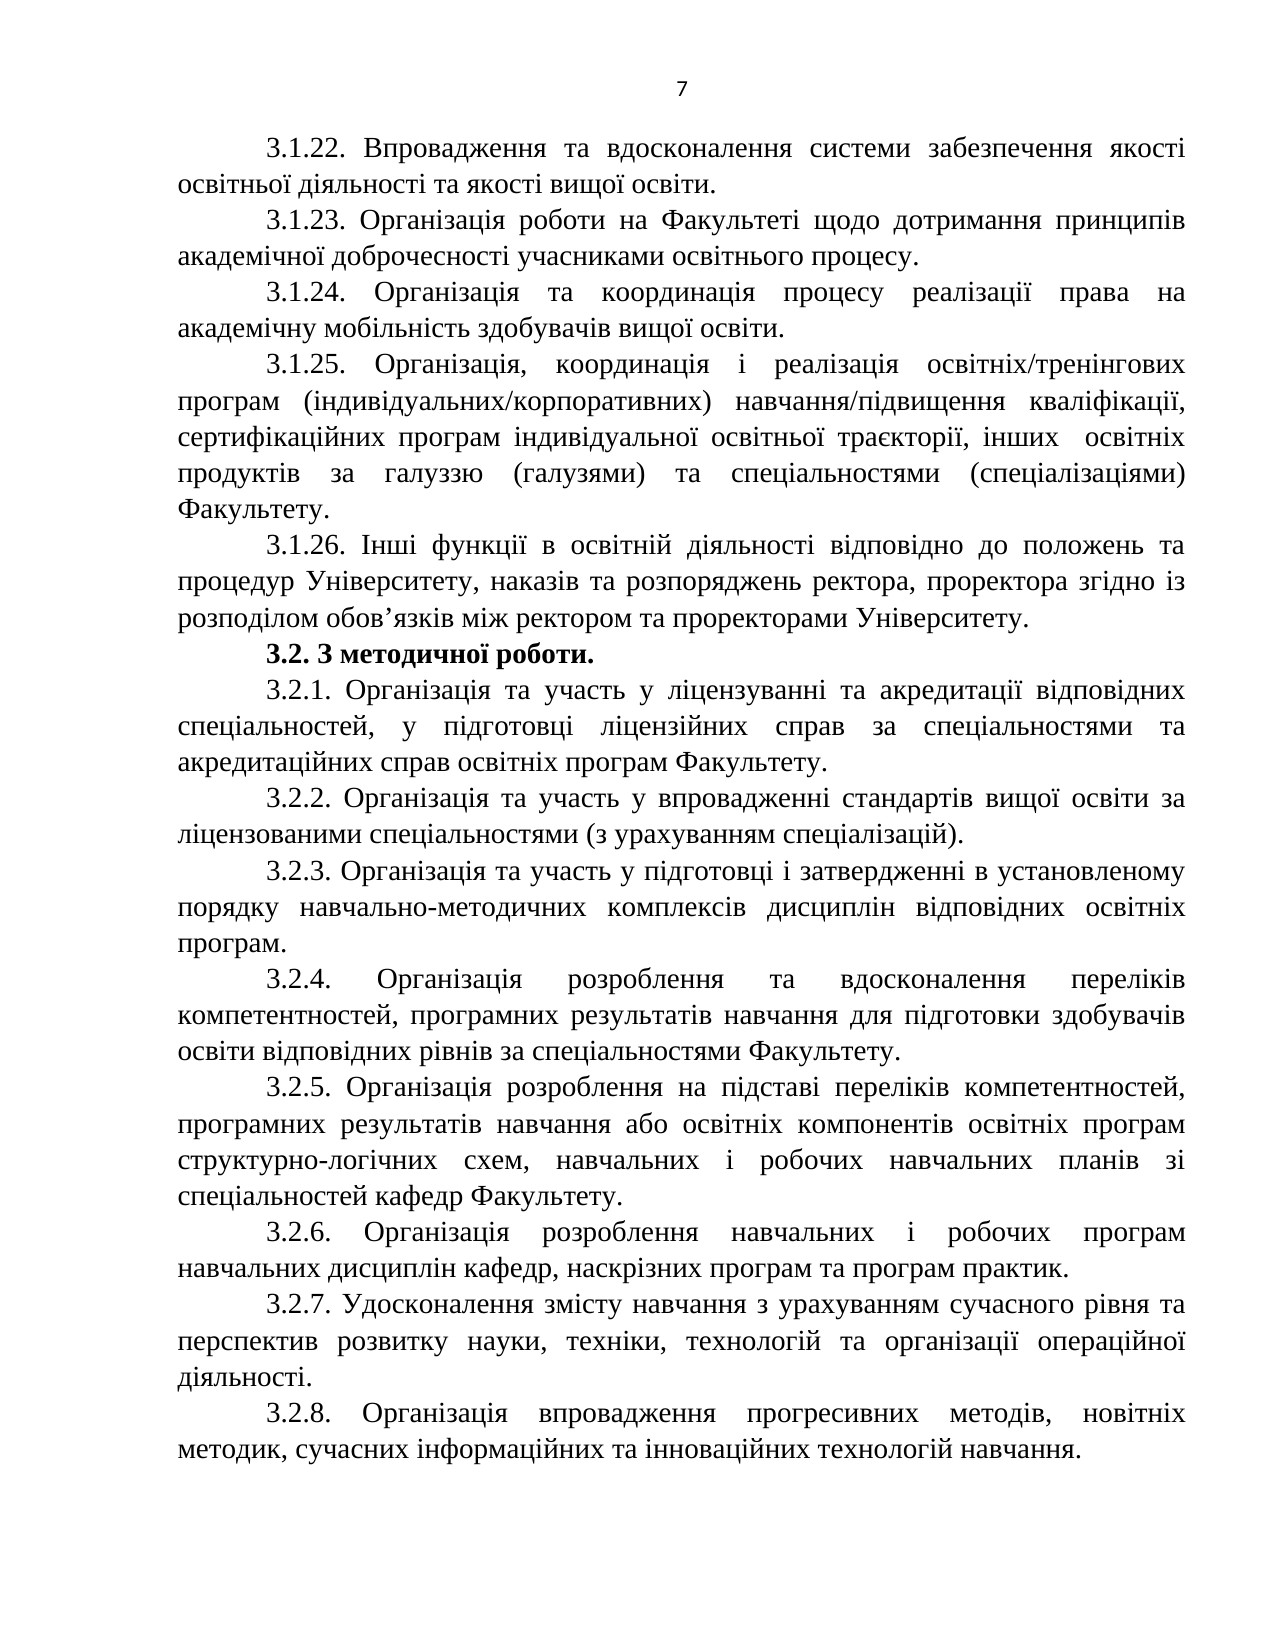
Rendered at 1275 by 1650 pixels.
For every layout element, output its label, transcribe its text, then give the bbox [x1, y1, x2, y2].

text 3.2.2. Організація та участь у впровадженні стандартів вищої освіти за ліцензованими спеціальностями (з урахуванням спеціалізацій). [177, 780, 1186, 850]
text 3.2.4. Організація розроблення та вдосконалення переліків компетентностей, програмних результатів навчання для підготовки здобувачів освіти відповідних рівнів за спеціальностями Факультету. [177, 961, 1186, 1067]
text 3.1.25. Організація, координація і реалізація освітніх/тренінгових програм (індивідуальних/корпоративних) навчання/підвищення кваліфікації, сертифікаційних програм індивідуальної освітньої траєкторії, інших освітніх продуктів за галуззю (галузями) та спеціальностями (спеціалізаціями) Факультету. [177, 347, 1186, 525]
text 3.2.8. Організація впровадження прогресивних методів, новітніх методик, сучасних інформаційних та інноваційних технологій навчання. [177, 1395, 1186, 1464]
text 3.1.26. Інші функції в освітній діяльності відповідно до положень та процедур Університету, наказів та розпоряджень ректора, проректора згідно із розподілом обов’язків між ректором та проректорами Університету. [177, 527, 1186, 633]
text 3.1.23. Організація роботи на Факультеті щодо дотримання принципів академічної доброчесності учасниками освітнього процесу. [177, 202, 1186, 272]
text 3.2.3. Організація та участь у підготовці і затвердженні в установленому порядку навчально-методичних комплексів дисциплін відповідних освітніх програм. [177, 853, 1186, 958]
text 3.2.6. Організація розроблення навчальних і робочих програм навчальних дисциплін кафедр, наскрізних програм та програм практик. [177, 1214, 1186, 1284]
text 3.2.7. Удосконалення змісту навчання з урахуванням сучасного рівня та перспектив розвитку науки, техніки, технологій та організації операційної діяльності. [177, 1286, 1186, 1392]
text 3.2.5. Організація розроблення на підставі переліків компетентностей, програмних результатів навчання або освітніх компонентів освітніх програм структурно-логічних схем, навчальних і робочих навчальних планів зі спеціальностей кафедр Факультету. [177, 1069, 1186, 1212]
text 3.1.24. Організація та координація процесу реалізації права на академічну мобільність здобувачів вищої освіти. [177, 274, 1186, 344]
text 3.2.1. Організація та участь у ліцензуванні та акредитації відповідних спеціальностей, у підготовці ліцензійних справ за спеціальностями та акредитаційних справ освітніх програм Факультету. [177, 672, 1186, 778]
text 3.2. З методичної роботи. [177, 636, 1186, 669]
text 3.1.22. Впровадження та вдосконалення системи забезпечення якості освітньої діяльності та якості вищої освіти. [177, 130, 1186, 199]
